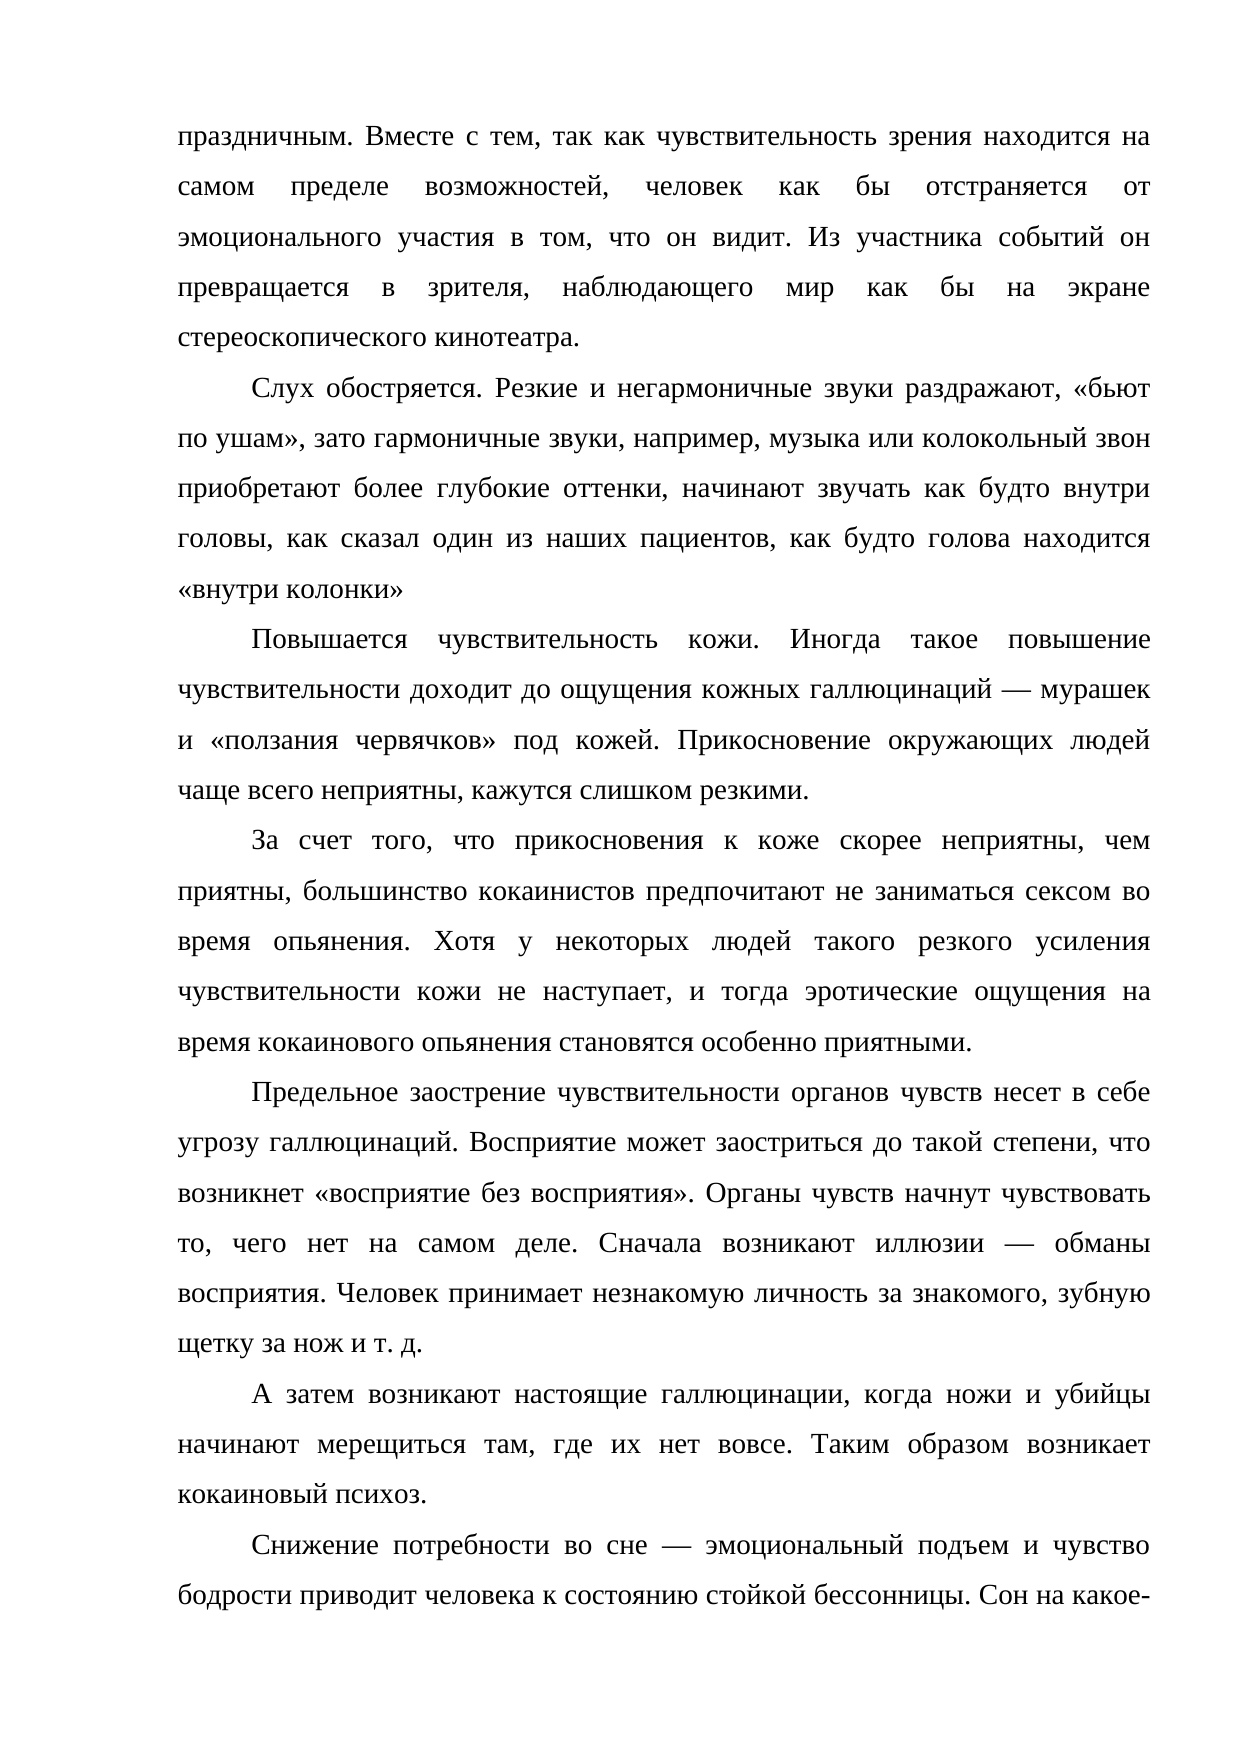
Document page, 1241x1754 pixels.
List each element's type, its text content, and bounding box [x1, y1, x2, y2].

text Повышается чувствительность кожи. Иногда такое повышение чувствительности доходит до ощущения кожных галлюцинаций — мурашек и «ползания червячков» под кожей. Прикосновение окружающих людей чаще всего неприятны, кажутся слишком резкими. [177, 621, 1152, 806]
text Предельное заострение чувствительности органов чувств несет в себе угрозу галлюцинаций. Восприятие может заостриться до такой степени, что возникнет «восприятие без восприятия». Органы чувств начнут чувствовать то, чего нет на самом деле. Сначала возникают иллюзии — обманы восприятия. Человек принимает незнакомую личность за знакомого, зубную щетку за нож и т. д. [177, 1074, 1152, 1359]
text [177, 118, 1152, 353]
text Слух обостряется. Резкие и негармоничные звуки раздражают, «бьют по ушам», зато гармоничные звуки, например, музыка или колокольный звон приобретают более глубокие оттенки, начинают звучать как будто внутри головы, как сказал один из наших пациентов, как будто голова находится «внутри колонки» [177, 370, 1152, 604]
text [177, 1527, 1152, 1611]
text За счет того, что прикосновения к коже скорее неприятны, чем приятны, большинство кокаинистов предпочитают не заниматься сексом во время опьянения. Хотя у некоторых людей такого резкого усиления чувствительности кожи не наступает, и тогда эротические ощущения на время кокаинового опьянения становятся особенно приятными. [177, 822, 1152, 1057]
text А затем возникают настоящие галлюцинации, когда ножи и убийцы начинают мерещиться там, где их нет вовсе. Таким образом возникает кокаиновый психоз. [177, 1376, 1152, 1510]
